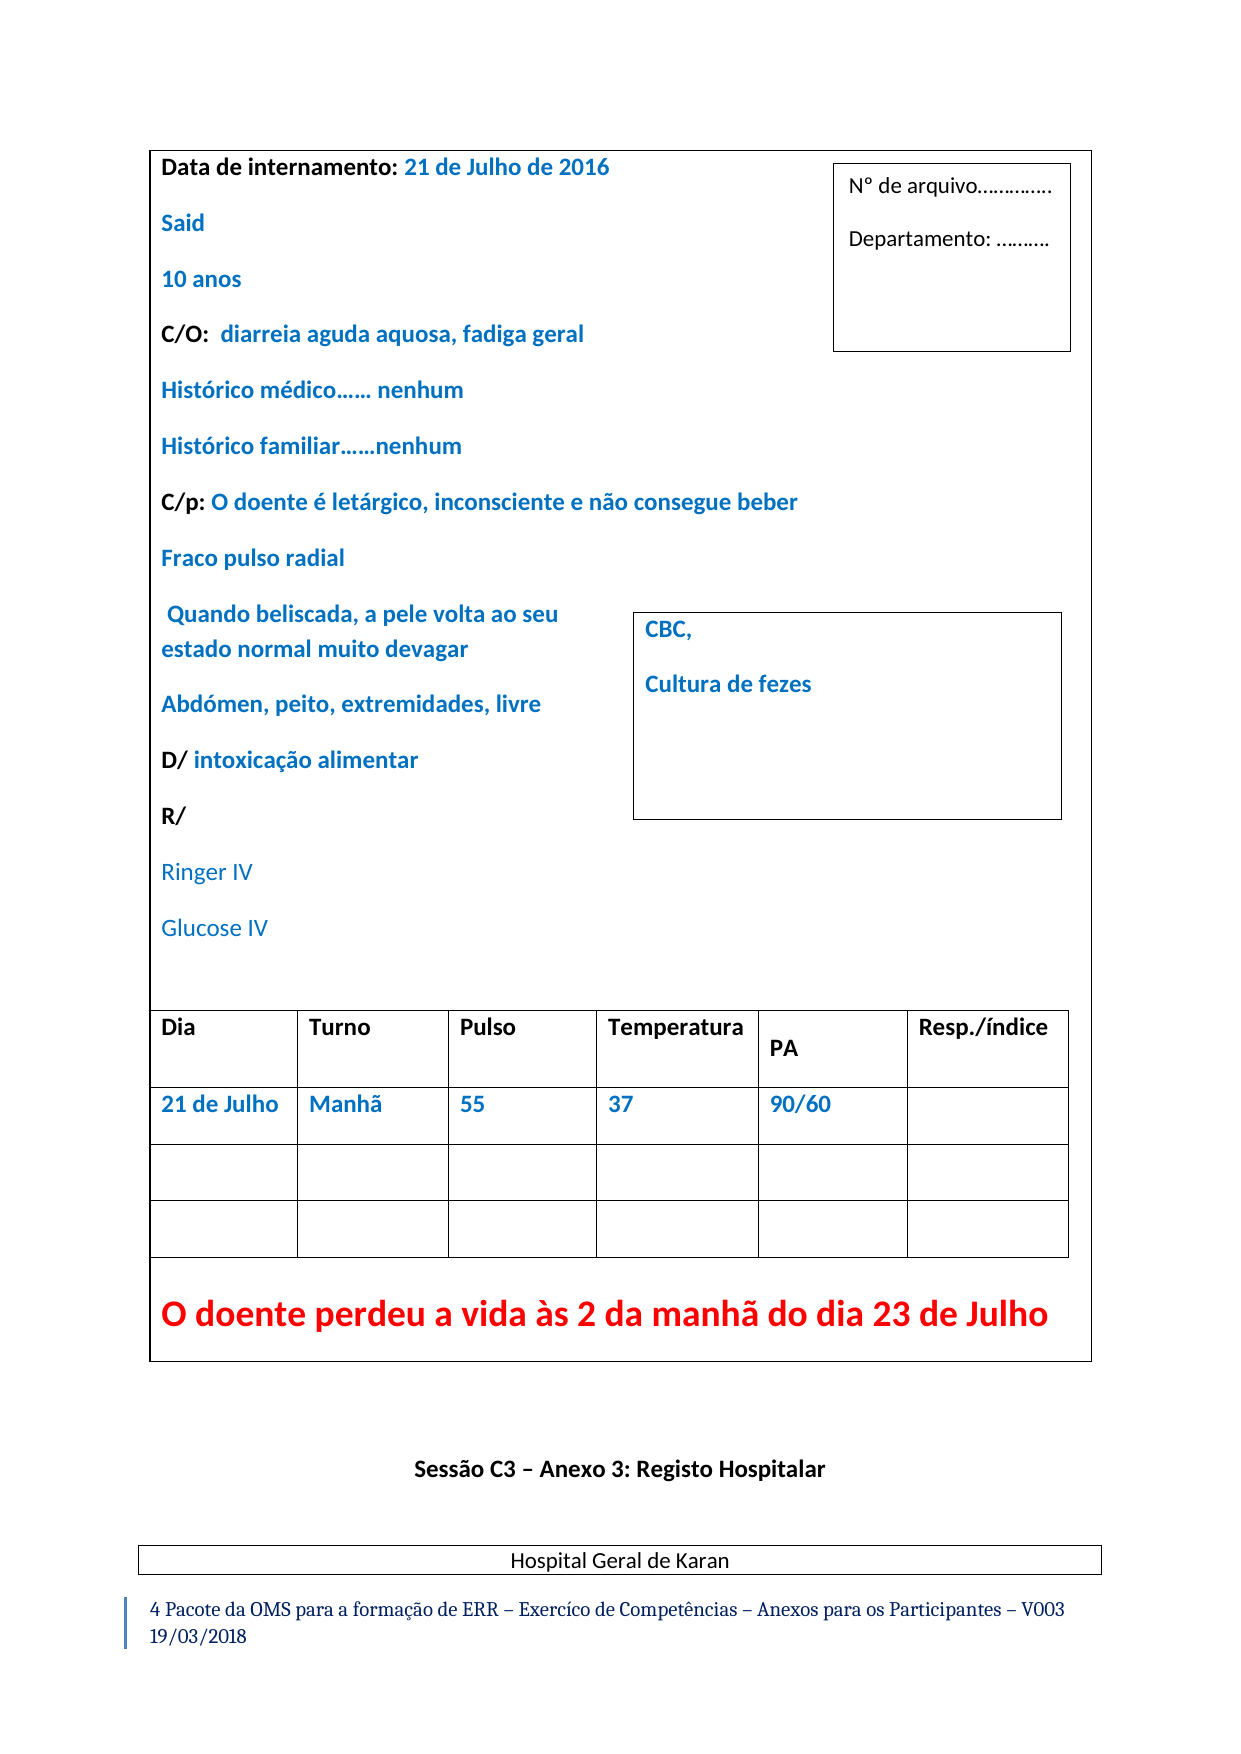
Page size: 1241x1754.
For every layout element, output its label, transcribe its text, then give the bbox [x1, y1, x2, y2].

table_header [139, 1546, 1101, 1574]
text Sessão C3 – Anexo 3: Registo Hospitalar [150, 1453, 1090, 1484]
table_header Data de internamento: 21 de Julho de 2016 Said 10 anos C/O: diarreia aguda aquosa, fadiga geral Histórico médico…… nenhum Histórico familiar……nenhum C/p: O doente é letárgico, inconsciente e não consegue beber Fraco pulso radial Quando beliscada, a pele volta ao seu estado normal muito devagar Abdómen, peito, extremidades, livre D/ intoxicação alimentar R/ Ringer IV Glucose IV O doente perdeu a vida às 2 da manhã do dia 23 de Julho [151, 151, 1091, 1361]
